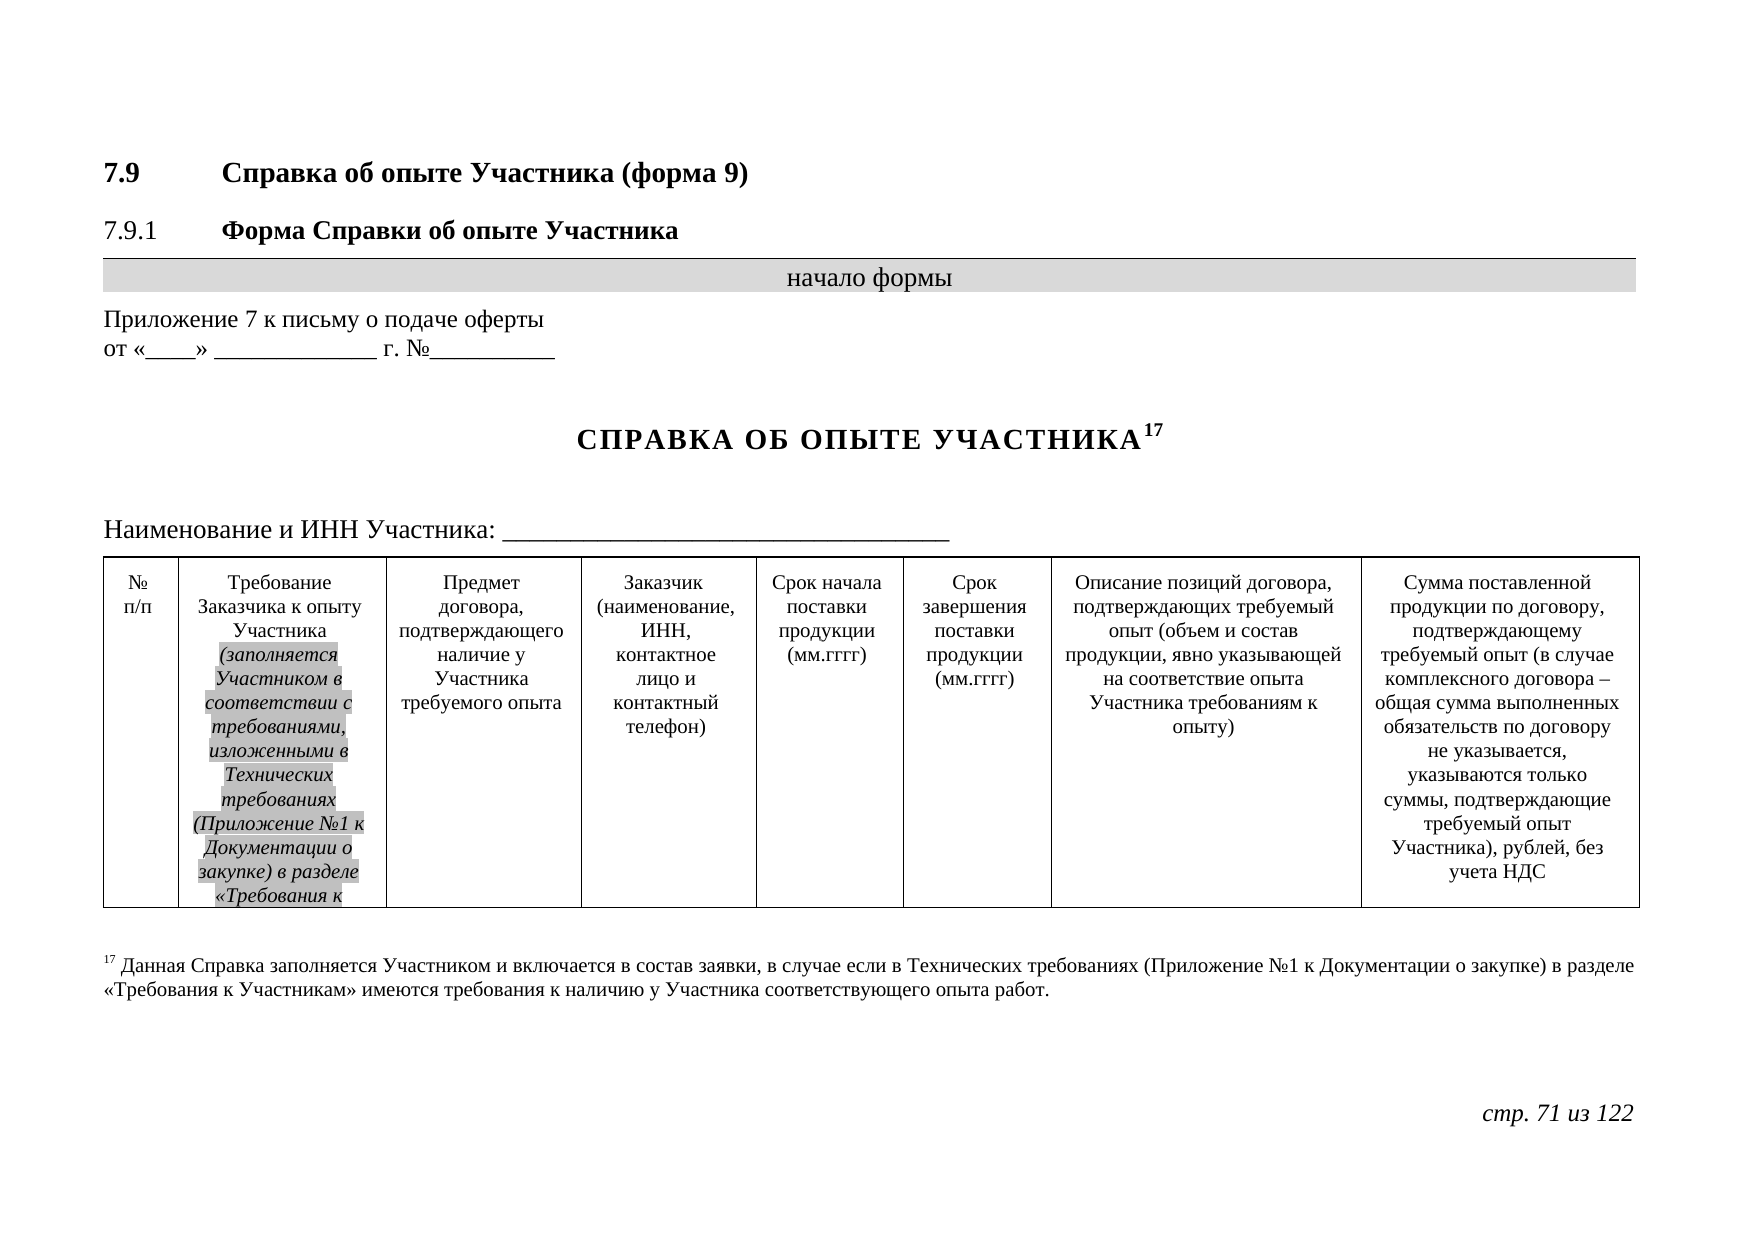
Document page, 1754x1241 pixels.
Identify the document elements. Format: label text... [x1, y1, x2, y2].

text Форма Справки об опыте Участника [103, 214, 1636, 245]
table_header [387, 558, 581, 907]
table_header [757, 558, 903, 907]
text Наименование и ИНН Участника: _________________________________ [103, 513, 1636, 544]
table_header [179, 558, 386, 907]
text Приложение 7 к письму о подаче оферты от «____» _____________ г. №__________ [103, 304, 1636, 362]
text начало формы [103, 259, 1636, 292]
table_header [582, 558, 756, 907]
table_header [904, 558, 1051, 907]
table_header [1052, 558, 1361, 907]
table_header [1362, 558, 1639, 907]
text Справка об опыте Участника [103, 418, 1636, 457]
table_header № п/п [104, 558, 178, 907]
subtitle Справка об опыте Участника (форма 9) [103, 156, 1639, 189]
